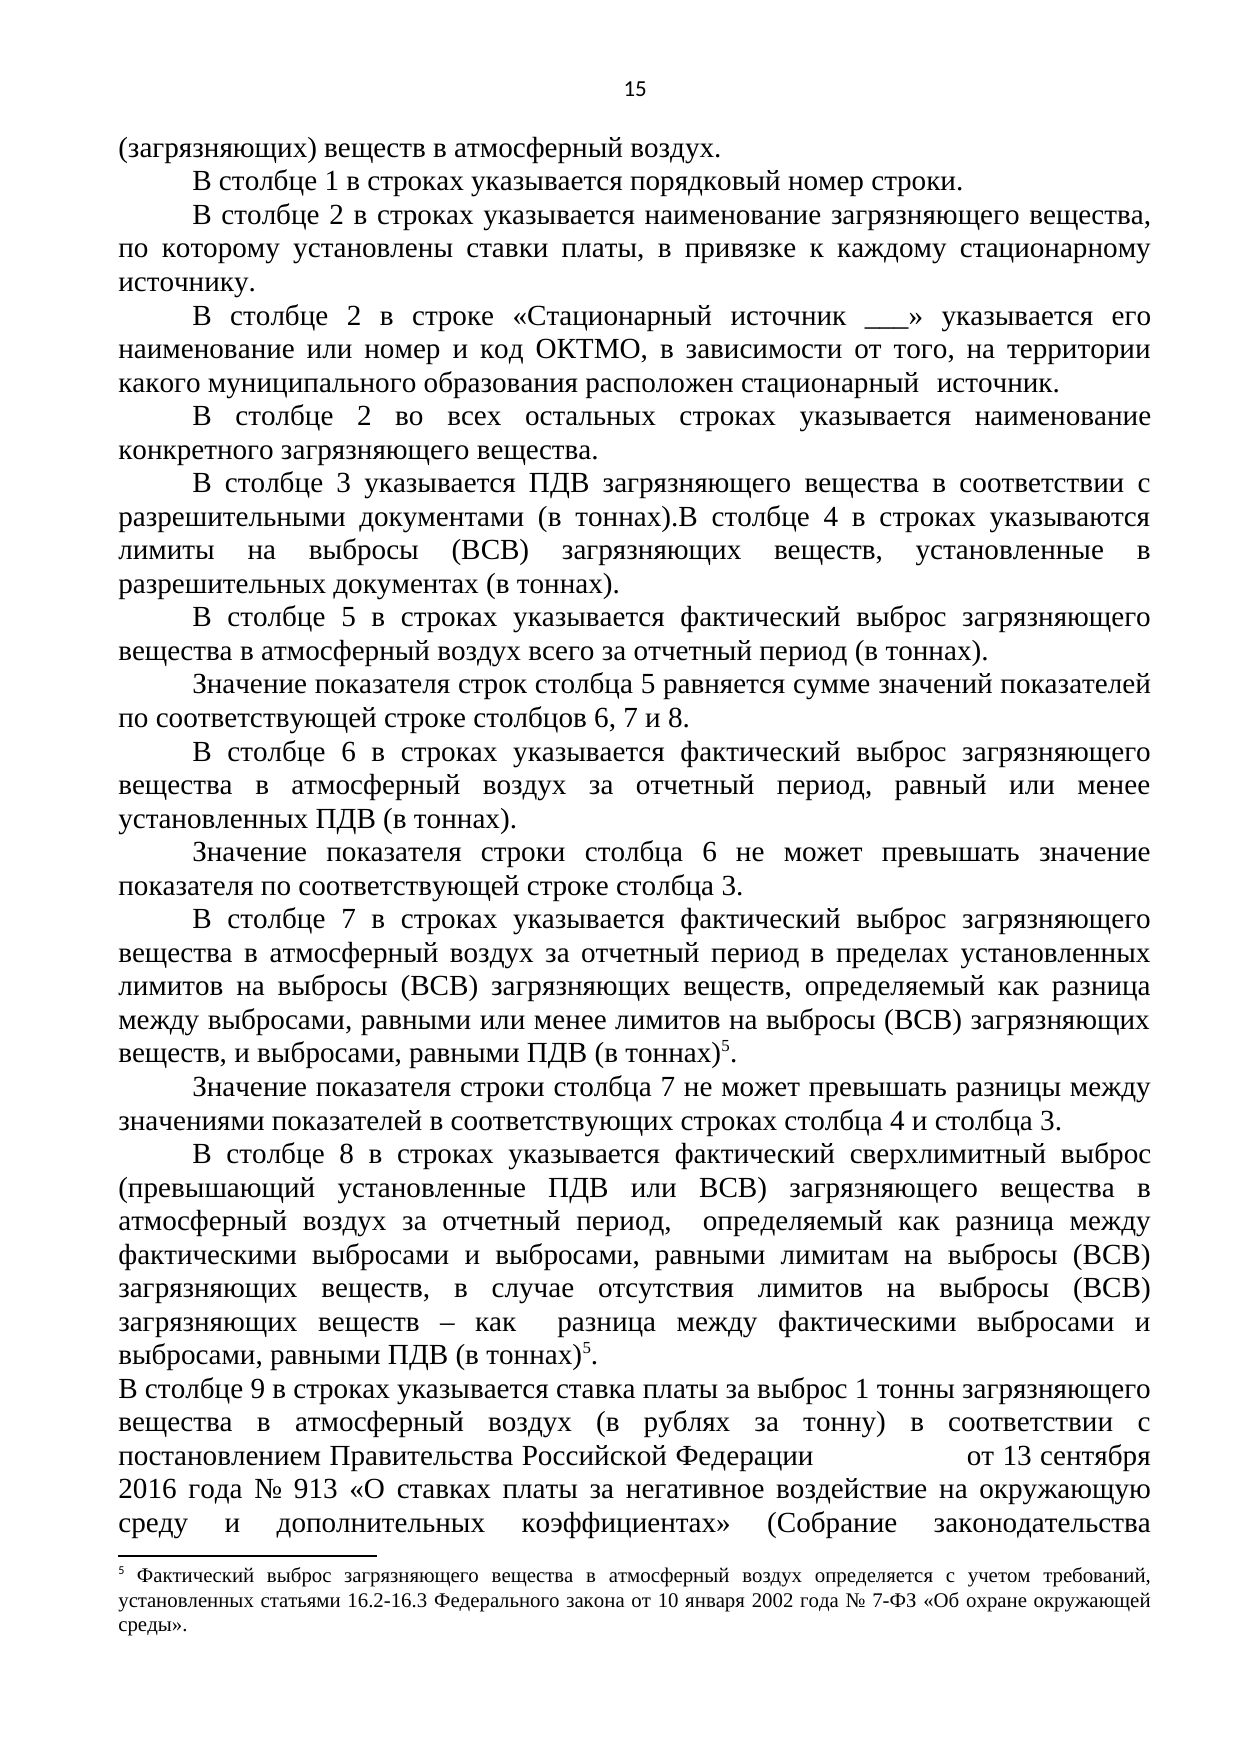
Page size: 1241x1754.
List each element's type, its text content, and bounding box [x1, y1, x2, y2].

text В столбце 2 в строках указывается наименование загрязняющего вещества, по которому установлены ставки платы, в привязке к каждому стационарному источнику. [118, 197, 1152, 298]
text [118, 130, 1152, 163]
text В столбце 6 в строках указывается фактический выброс загрязняющего вещества в атмосферный воздух за отчетный период, равный или менее установленных ПДВ (в тоннах). [118, 734, 1152, 834]
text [118, 1371, 1152, 1539]
text Значение показателя строки столбца 7 не может превышать разницы между значениями показателей в соответствующих строках столбца 4 и столбца 3. [118, 1069, 1152, 1136]
text Значение показателя строк столбца 5 равняется сумме значений показателей по соответствующей строке столбцов 6, 7 и 8. [118, 667, 1152, 734]
text В столбце 5 в строках указывается фактический выброс загрязняющего вещества в атмосферный воздух всего за отчетный период (в тоннах). [118, 599, 1152, 667]
text В столбце 1 в строках указывается порядковый номер строки. [118, 163, 1152, 197]
text В столбце 2 во всех остальных строках указывается наименование конкретного загрязняющего вещества. [118, 398, 1152, 465]
text Значение показателя строки столбца 6 не может превышать значение показателя по соответствующей строке столбца 3. [118, 834, 1152, 901]
text В столбце 8 в строках указывается фактический сверхлимитный выброс (превышающий установленные ПДВ или ВСВ) загрязняющего вещества в атмосферный воздух за отчетный период, определяемый как разница между фактическими выбросами и выбросами, равными лимитам на выбросы (ВСВ) загрязняющих веществ, в случае отсутствия лимитов на выбросы (ВСВ) загрязняющих веществ – как разница между фактическими выбросами и выбросами, равными ПДВ (в тоннах)5. [118, 1136, 1152, 1371]
text В столбце 3 указывается ПДВ загрязняющего вещества в соответствии с разрешительными документами (в тоннах).В столбце 4 в строках указываются лимиты на выбросы (ВСВ) загрязняющих веществ, установленные в разрешительных документах (в тоннах). [118, 465, 1152, 599]
text В столбце 2 в строке «Стационарный источник ___» указывается его наименование или номер и код ОКТМО, в зависимости от того, на территории какого муниципального образования расположен стационарный источник. [118, 298, 1152, 398]
text В столбце 7 в строках указывается фактический выброс загрязняющего вещества в атмосферный воздух за отчетный период в пределах установленных лимитов на выбросы (ВСВ) загрязняющих веществ, определяемый как разница между выбросами, равными или менее лимитов на выбросы (ВСВ) загрязняющих веществ, и выбросами, равными ПДВ (в тоннах). [118, 901, 1152, 1069]
